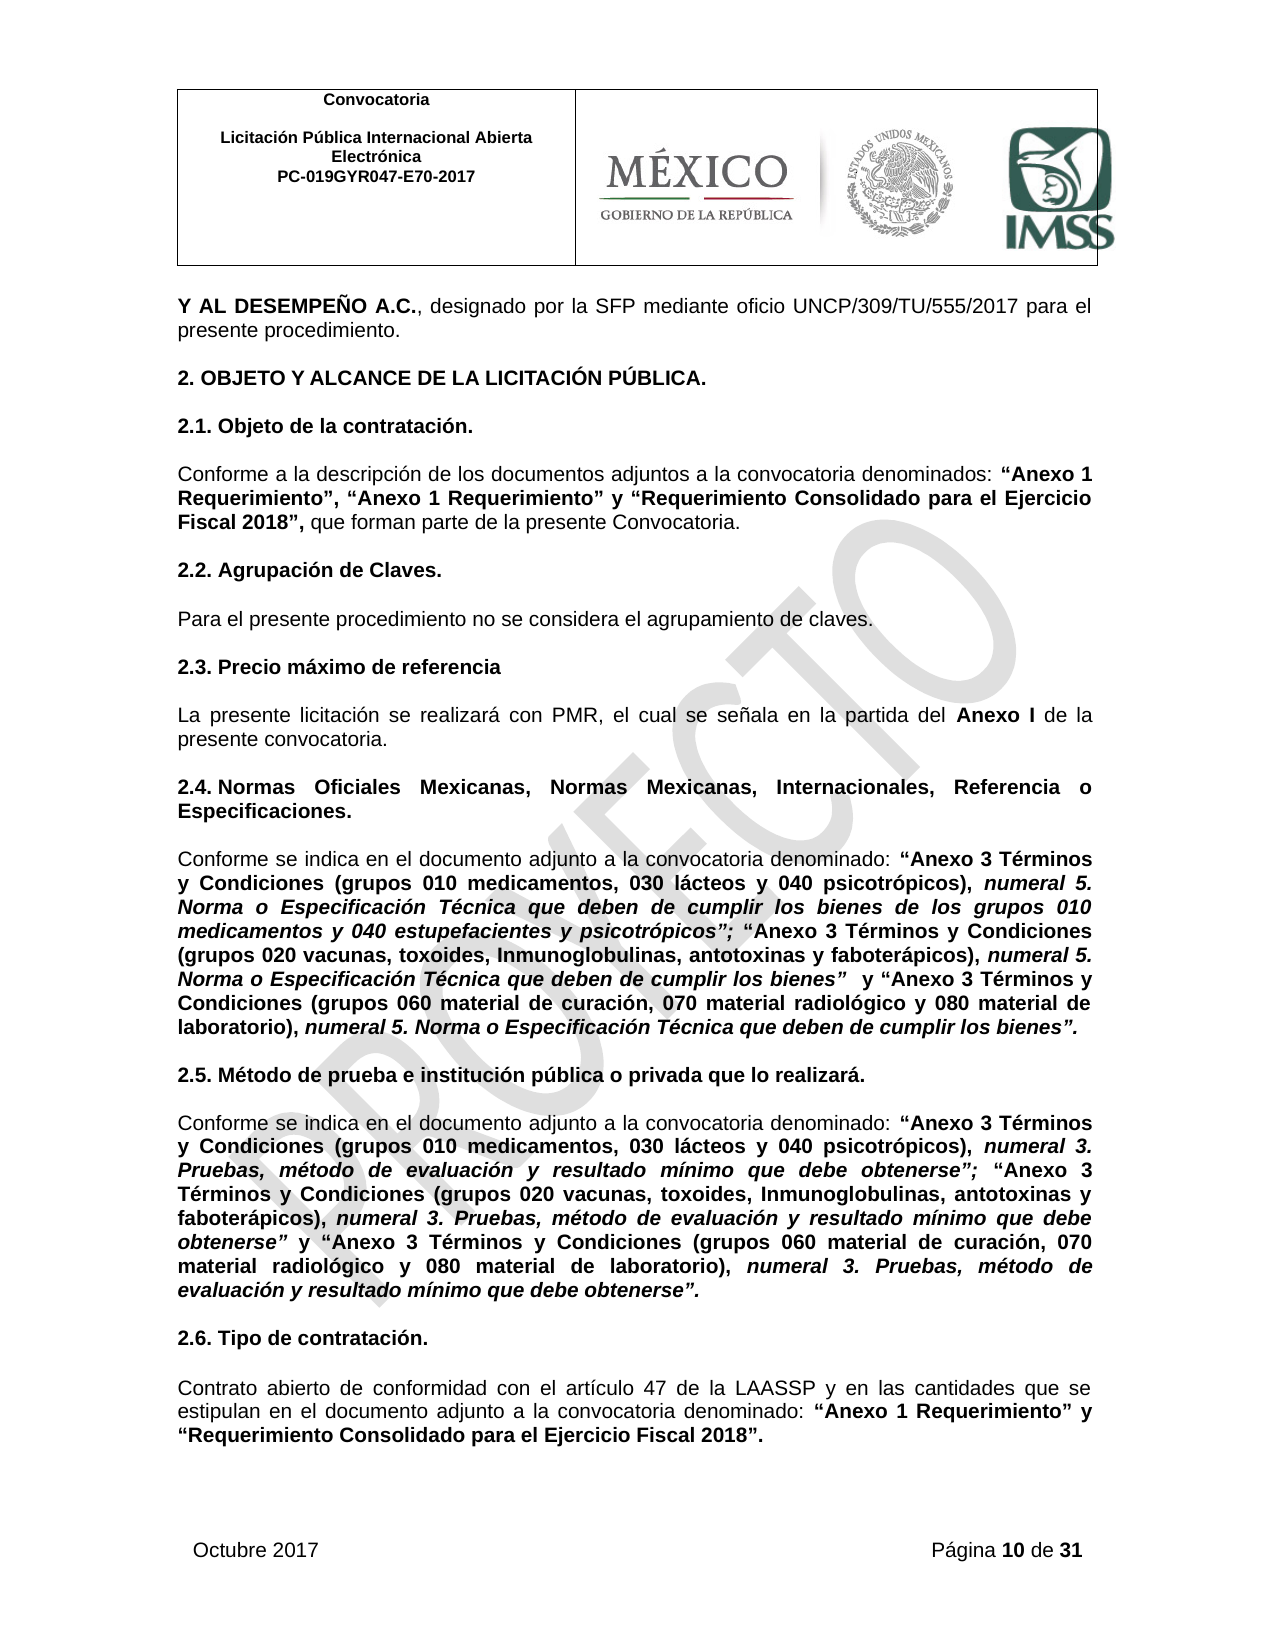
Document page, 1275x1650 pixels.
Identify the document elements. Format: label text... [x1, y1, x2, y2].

picture [597, 116, 957, 248]
subtitle Agrupación de Claves. [177, 558, 1093, 582]
subtitle Tipo de contratación. [177, 1326, 1093, 1350]
text La presente licitación se realizará con PMR, el cual se señala en la partida del Anexo I de la presente convocatoria. [177, 703, 1093, 751]
text Para el presente procedimiento no se considera el agrupamiento de claves. [177, 607, 1093, 631]
picture [1098, 117, 1116, 256]
text Contrato abierto de conformidad con el artículo 47 de la LAASSP y en las cantidades que se estipulan en el documento adjunto a la convocatoria denominado: “Anexo 1 Requerimiento” y “Requerimiento Consolidado para el Ejercicio Fiscal 2018”. [177, 1375, 1093, 1447]
picture [1001, 117, 1097, 256]
subtitle Objeto de la contratación. [177, 414, 1093, 438]
text Conforme se indica en el documento adjunto a la convocatoria denominado: “Anexo 3 Términos y Condiciones (grupos 010 medicamentos, 030 lácteos y 040 psicotrópicos), numeral 3. Pruebas, método de evaluación y resultado mínimo que debe obtenerse”; “Anexo 3 Términos y Condiciones (grupos 020 vacunas, toxoides, Inmunoglobulinas, antotoxinas y faboterápicos), numeral 3. Pruebas, método de evaluación y resultado mínimo que debe obtenerse” y “Anexo 3 Términos y Condiciones (grupos 060 material de curación, 070 material radiológico y 080 material de laboratorio), numeral 3. Pruebas, método de evaluación y resultado mínimo que debe obtenerse”. [177, 1110, 1093, 1302]
text Conforme se indica en el documento adjunto a la convocatoria denominado: “Anexo 3 Términos y Condiciones (grupos 010 medicamentos, 030 lácteos y 040 psicotrópicos), numeral 5. Norma o Especificación Técnica que deben de cumplir los bienes de los grupos 010 medicamentos y 040 estupefacientes y psicotrópicos”; “Anexo 3 Términos y Condiciones (grupos 020 vacunas, toxoides, Inmunoglobulinas, antotoxinas y faboterápicos), numeral 5. Norma o Especificación Técnica que deben de cumplir los bienes” y “Anexo 3 Términos y Condiciones (grupos 060 material de curación, 070 material radiológico y 080 material de laboratorio), numeral 5. Norma o Especificación Técnica que deben de cumplir los bienes”. [177, 847, 1093, 1038]
subtitle OBJETO Y ALCANCE DE LA LICITACIÓN PÚBLICA. [177, 366, 1093, 390]
subtitle Método de prueba e institución pública o privada que lo realizará. [177, 1062, 1093, 1086]
subtitle Normas Oficiales Mexicanas, Normas Mexicanas, Internacionales, Referencia o Especificaciones. [177, 775, 1093, 823]
text Conforme a la descripción de los documentos adjuntos a la convocatoria denominados: “Anexo 1 Requerimiento”, “Anexo 1 Requerimiento” y “Requerimiento Consolidado para el Ejercicio Fiscal 2018”, que forman parte de la presente Convocatoria. [177, 462, 1093, 534]
subtitle Precio máximo de referencia [177, 655, 1093, 679]
